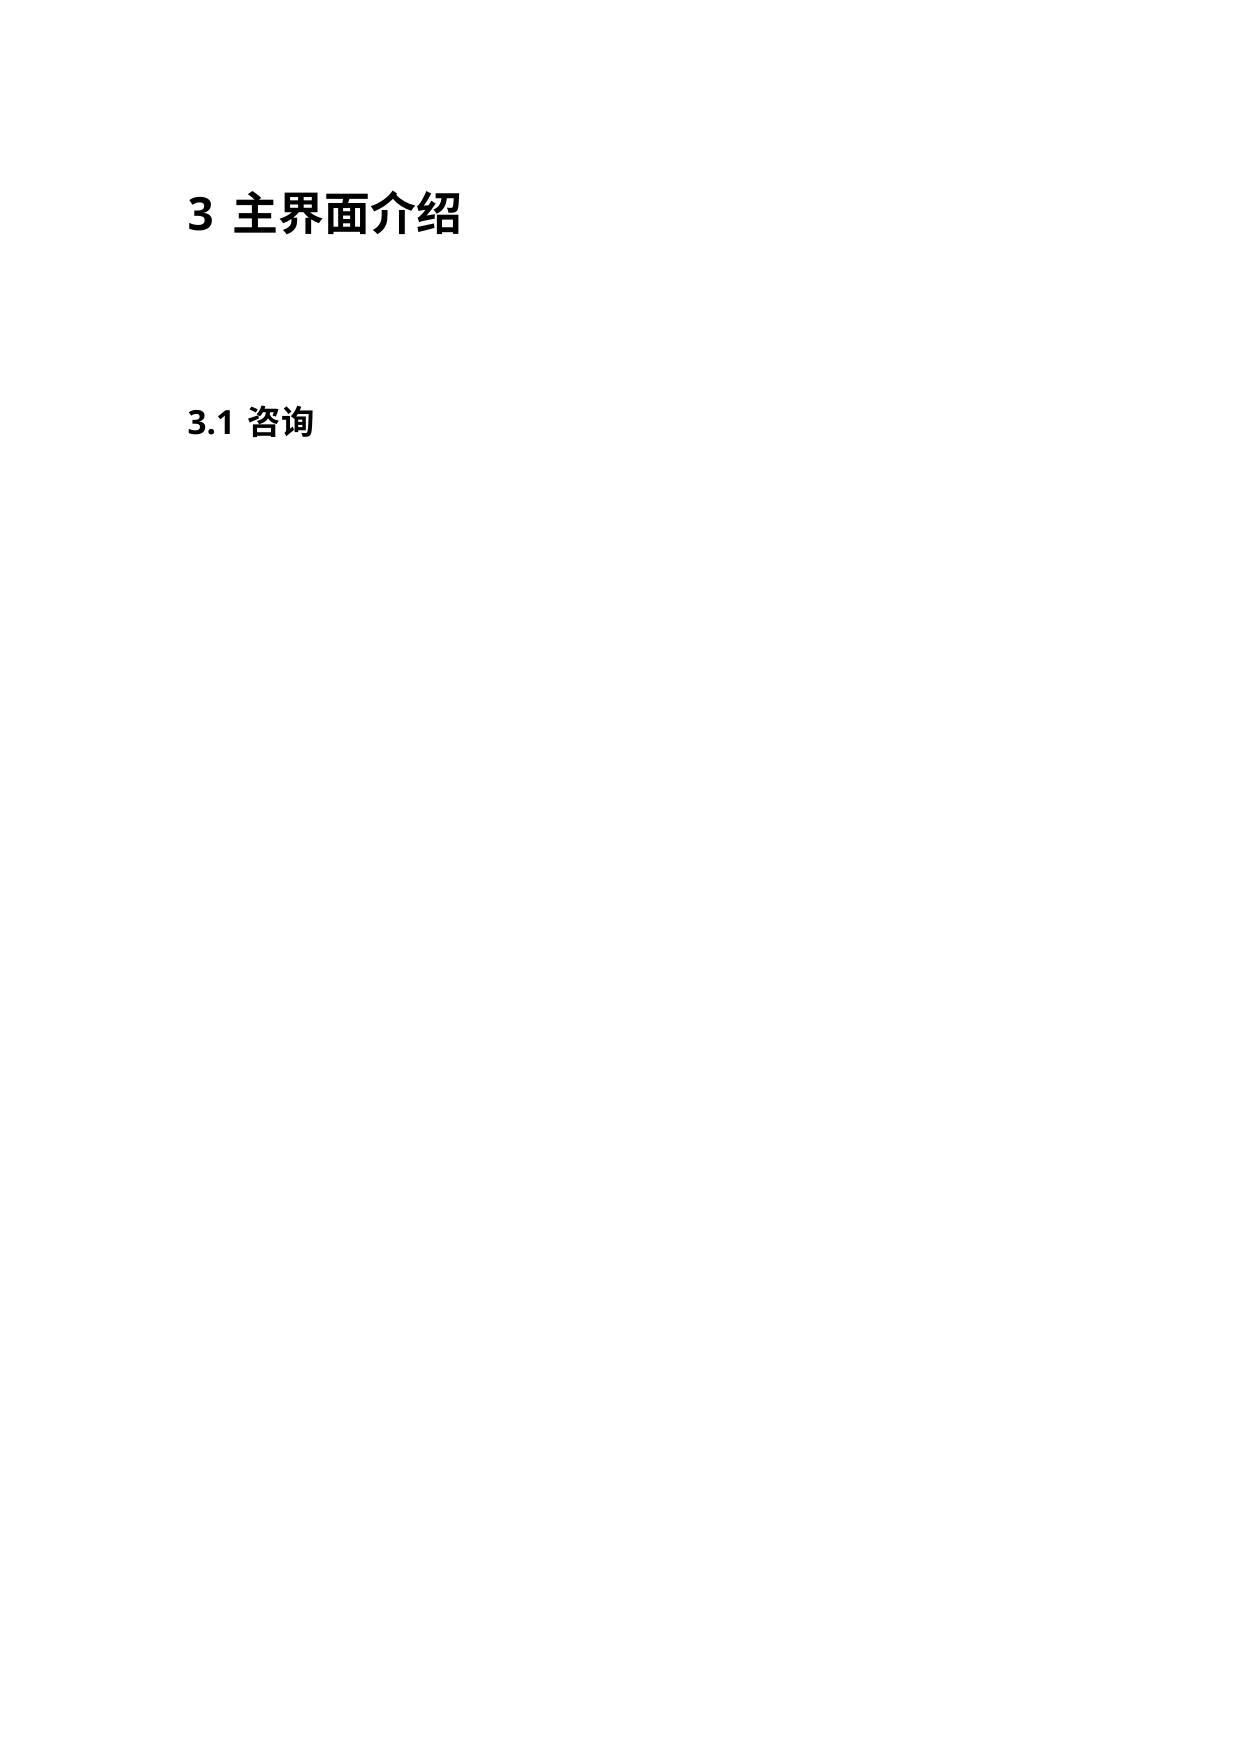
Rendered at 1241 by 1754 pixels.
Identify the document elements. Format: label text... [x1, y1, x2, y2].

subtitle 主界面介绍 [187, 162, 1053, 259]
subtitle 咨询 [187, 388, 1053, 453]
